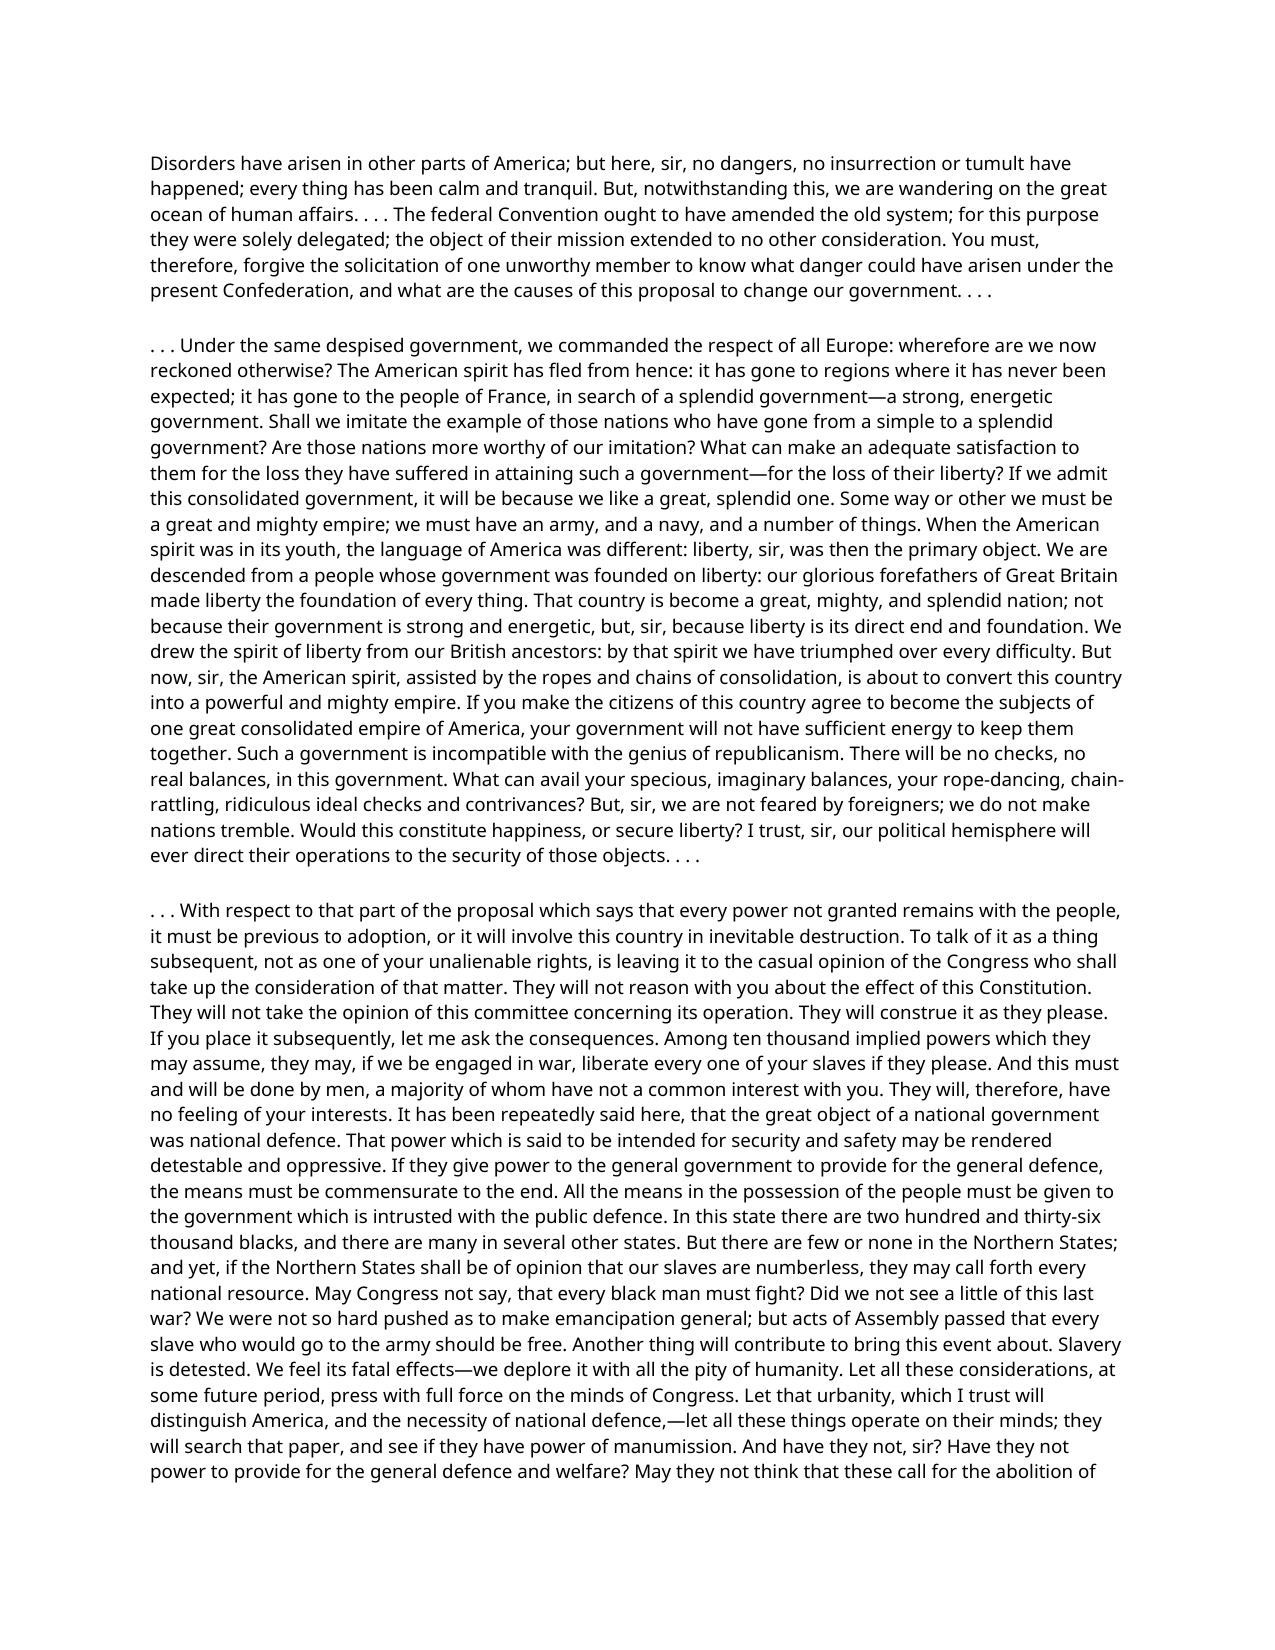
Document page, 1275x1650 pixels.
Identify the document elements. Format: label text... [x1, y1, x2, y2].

text Disorders have arisen in other parts of America; but here, sir, no dangers, no insurrection or tumult have happened; every thing has been calm and tranquil. But, notwithstanding this, we are wandering on the great ocean of human affairs. . . . The federal Convention ought to have amended the old system; for this purpose they were solely delegated; the object of their mission extended to no other consideration. You must, therefore, forgive the solicitation of one unworthy member to know what danger could have arisen under the present Confederation, and what are the causes of this proposal to change our government. . . . [150, 150, 1125, 303]
text . . . Under the same despised government, we commanded the respect of all Europe: wherefore are we now reckoned otherwise? The American spirit has fled from hence: it has gone to regions where it has never been expected; it has gone to the people of France, in search of a splendid government—a strong, energetic government. Shall we imitate the example of those nations who have gone from a simple to a splendid government? Are those nations more worthy of our imitation? What can make an adequate satisfaction to them for the loss they have suffered in attaining such a government—for the loss of their liberty? If we admit this consolidated government, it will be because we like a great, splendid one. Some way or other we must be a great and mighty empire; we must have an army, and a navy, and a number of things. When the American spirit was in its youth, the language of America was different: liberty, sir, was then the primary object. We are descended from a people whose government was founded on liberty: our glorious forefathers of Great Britain made liberty the foundation of every thing. That country is become a great, mighty, and splendid nation; not because their government is strong and energetic, but, sir, because liberty is its direct end and foundation. We drew the spirit of liberty from our British ancestors: by that spirit we have triumphed over every difficulty. But now, sir, the American spirit, assisted by the ropes and chains of consolidation, is about to convert this country into a powerful and mighty empire. If you make the citizens of this country agree to become the subjects of one great consolidated empire of America, your government will not have sufficient energy to keep them together. Such a government is incompatible with the genius of republicanism. There will be no checks, no real balances, in this government. What can avail your specious, imaginary balances, your rope-dancing, chain-rattling, ridiculous ideal checks and contrivances? But, sir, we are not feared by foreigners; we do not make nations tremble. Would this constitute happiness, or secure liberty? I trust, sir, our political hemisphere will ever direct their operations to the security of those objects. . . . [150, 332, 1125, 868]
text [150, 897, 1125, 1484]
